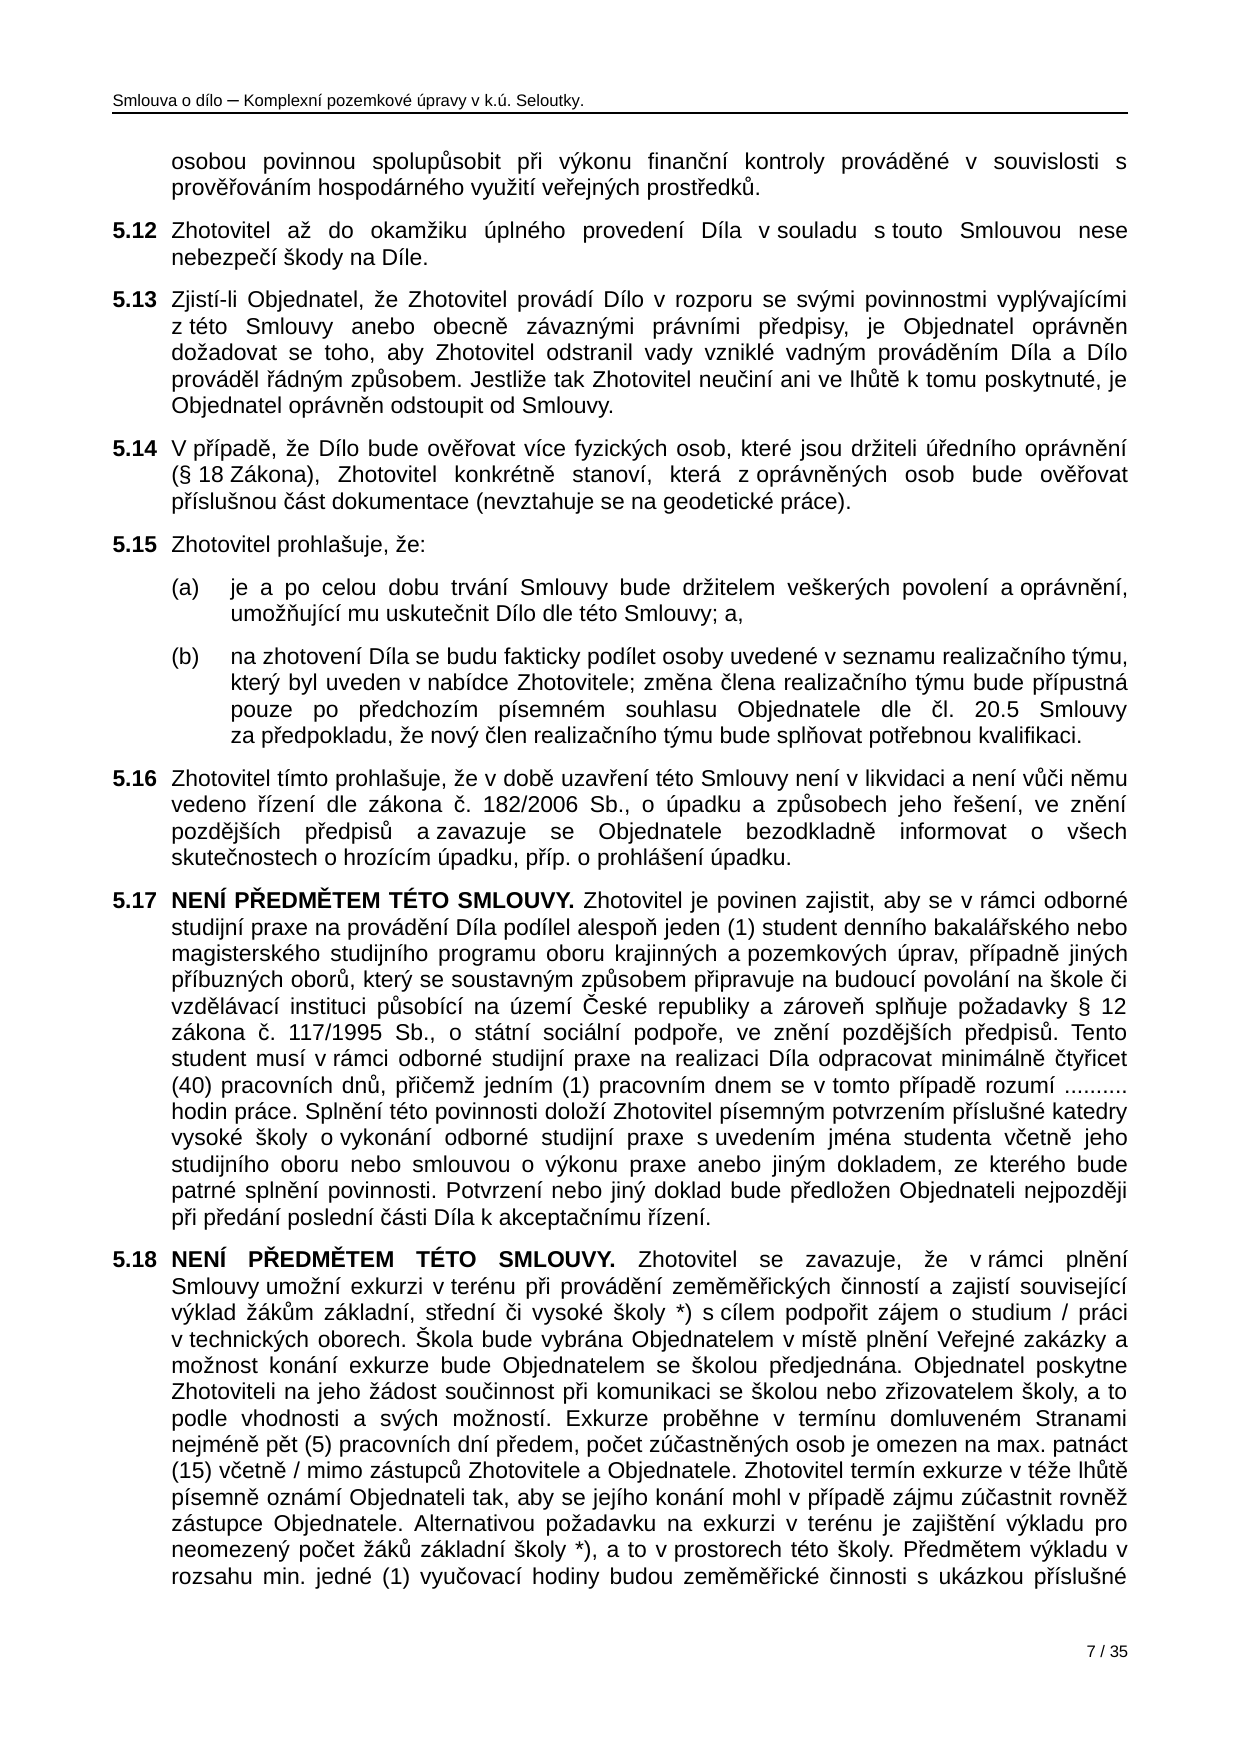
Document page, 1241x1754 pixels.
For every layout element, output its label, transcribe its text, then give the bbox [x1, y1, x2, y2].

text V případě, že Dílo bude ověřovat více fyzických osob, které jsou držiteli úředního oprávnění (§ 18 Zákona), Zhotovitel konkrétně stanoví, která z oprávněných osob bude ověřovat příslušnou část dokumentace (nevztahuje se na geodetické práce). [112, 435, 1128, 514]
text Zhotovitel tímto prohlašuje, že v době uzavření této Smlouvy není v likvidaci a není vůči němu vedeno řízení dle zákona č. 182/2006 Sb., o úpadku a způsobech jeho řešení, ve znění pozdějších předpisů a zavazuje se Objednatele bezodkladně informovat o všech skutečnostech o hrozícím úpadku, příp. o prohlášení úpadku. [112, 765, 1128, 871]
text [112, 148, 1128, 200]
text Zjistí-li Objednatel, že Zhotovitel provádí Dílo v rozporu se svými povinnostmi vyplývajícími z této Smlouvy anebo obecně závaznými právními předpisy, je Objednatel oprávněn dožadovat se toho, aby Zhotovitel odstranil vady vzniklé vadným prováděním Díla a Dílo prováděl řádným způsobem. Jestliže tak Zhotovitel neučiní ani ve lhůtě k tomu poskytnuté, je Objednatel oprávněn odstoupit od Smlouvy. [112, 286, 1128, 418]
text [112, 1246, 1128, 1589]
list (a) je a po celou dobu trvání Smlouvy bude držitelem veškerých povolení a oprávnění, umožňující mu uskutečnit Dílo dle této Smlouvy; a, [171, 574, 1128, 626]
text NENÍ PŘEDMĚTEM TÉTO SMLOUVY. Zhotovitel je povinen zajistit, aby se v rámci odborné studijní praxe na provádění Díla podílel alespoň jeden (1) student denního bakalářského nebo magisterského studijního programu oboru krajinných a pozemkových úprav, případně jiných příbuzných oborů, který se soustavným způsobem připravuje na budoucí povolání na škole či vzdělávací instituci působící na území České republiky a zároveň splňuje požadavky § 12 zákona č. 117/1995 Sb., o státní sociální podpoře, ve znění pozdějších předpisů. Tento student musí v rámci odborné studijní praxe na realizaci Díla odpracovat minimálně čtyřicet (40) pracovních dnů, přičemž jedním (1) pracovním dnem se v tomto případě rozumí .......... hodin práce. Splnění této povinnosti doloží Zhotovitel písemným potvrzením příslušné katedry vysoké školy o vykonání odborné studijní praxe s uvedením jména studenta včetně jeho studijního oboru nebo smlouvou o výkonu praxe anebo jiným dokladem, ze kterého bude patrné splnění povinnosti. Potvrzení nebo jiný doklad bude předložen Objednateli nejpozději při předání poslední části Díla k akceptačnímu řízení. [112, 887, 1128, 1230]
text Zhotovitel až do okamžiku úplného provedení Díla v souladu s touto Smlouvou nese nebezpečí škody na Díle. [112, 217, 1128, 270]
text Zhotovitel prohlašuje, že: [112, 531, 1128, 557]
list (b) na zhotovení Díla se budu fakticky podílet osoby uvedené v seznamu realizačního týmu, který byl uveden v nabídce Zhotovitele; změna člena realizačního týmu bude přípustná pouze po předchozím písemném souhlasu Objednatele dle čl. 20.5 Smlouvy za předpokladu, že nový člen realizačního týmu bude splňovat potřebnou kvalifikaci. [171, 643, 1128, 748]
